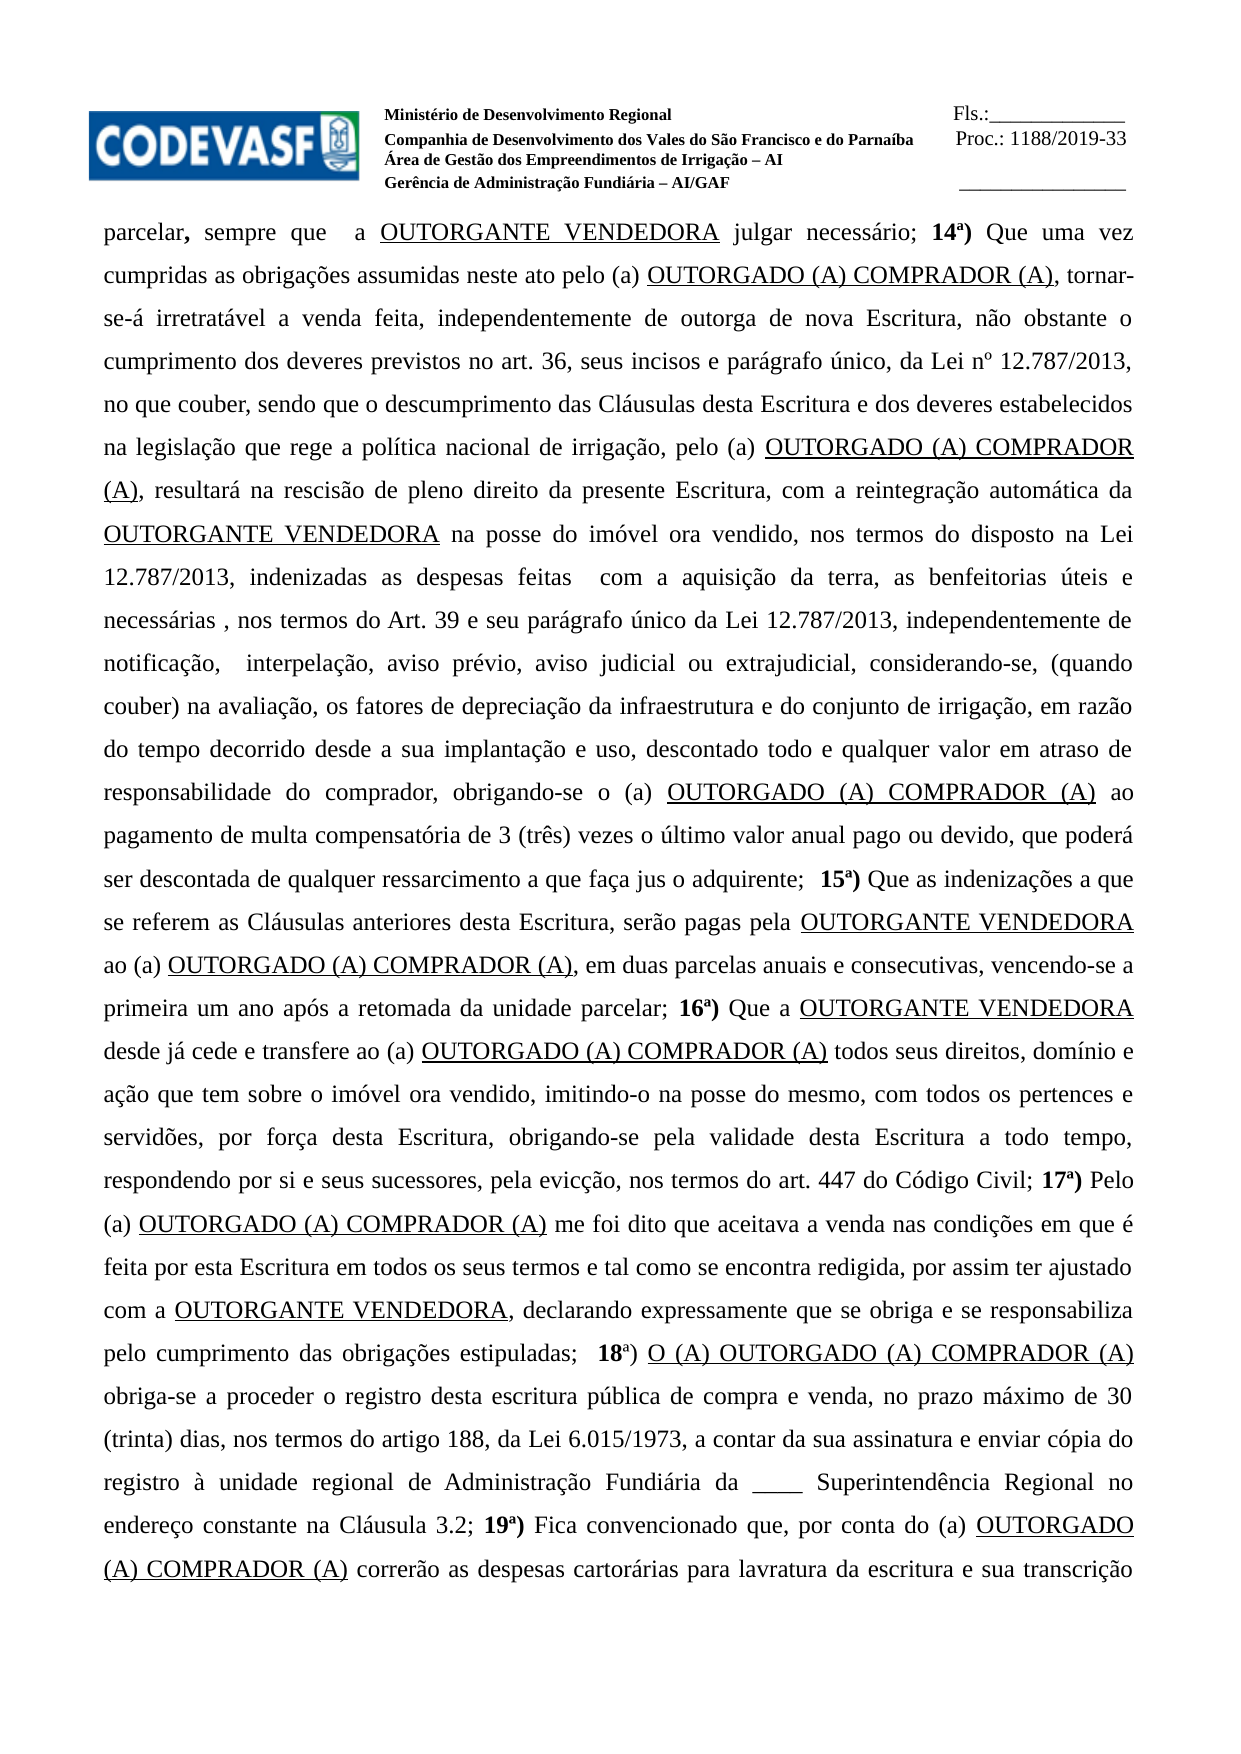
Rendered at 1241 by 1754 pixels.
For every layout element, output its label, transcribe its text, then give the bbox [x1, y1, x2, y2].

picture [88, 111, 361, 183]
